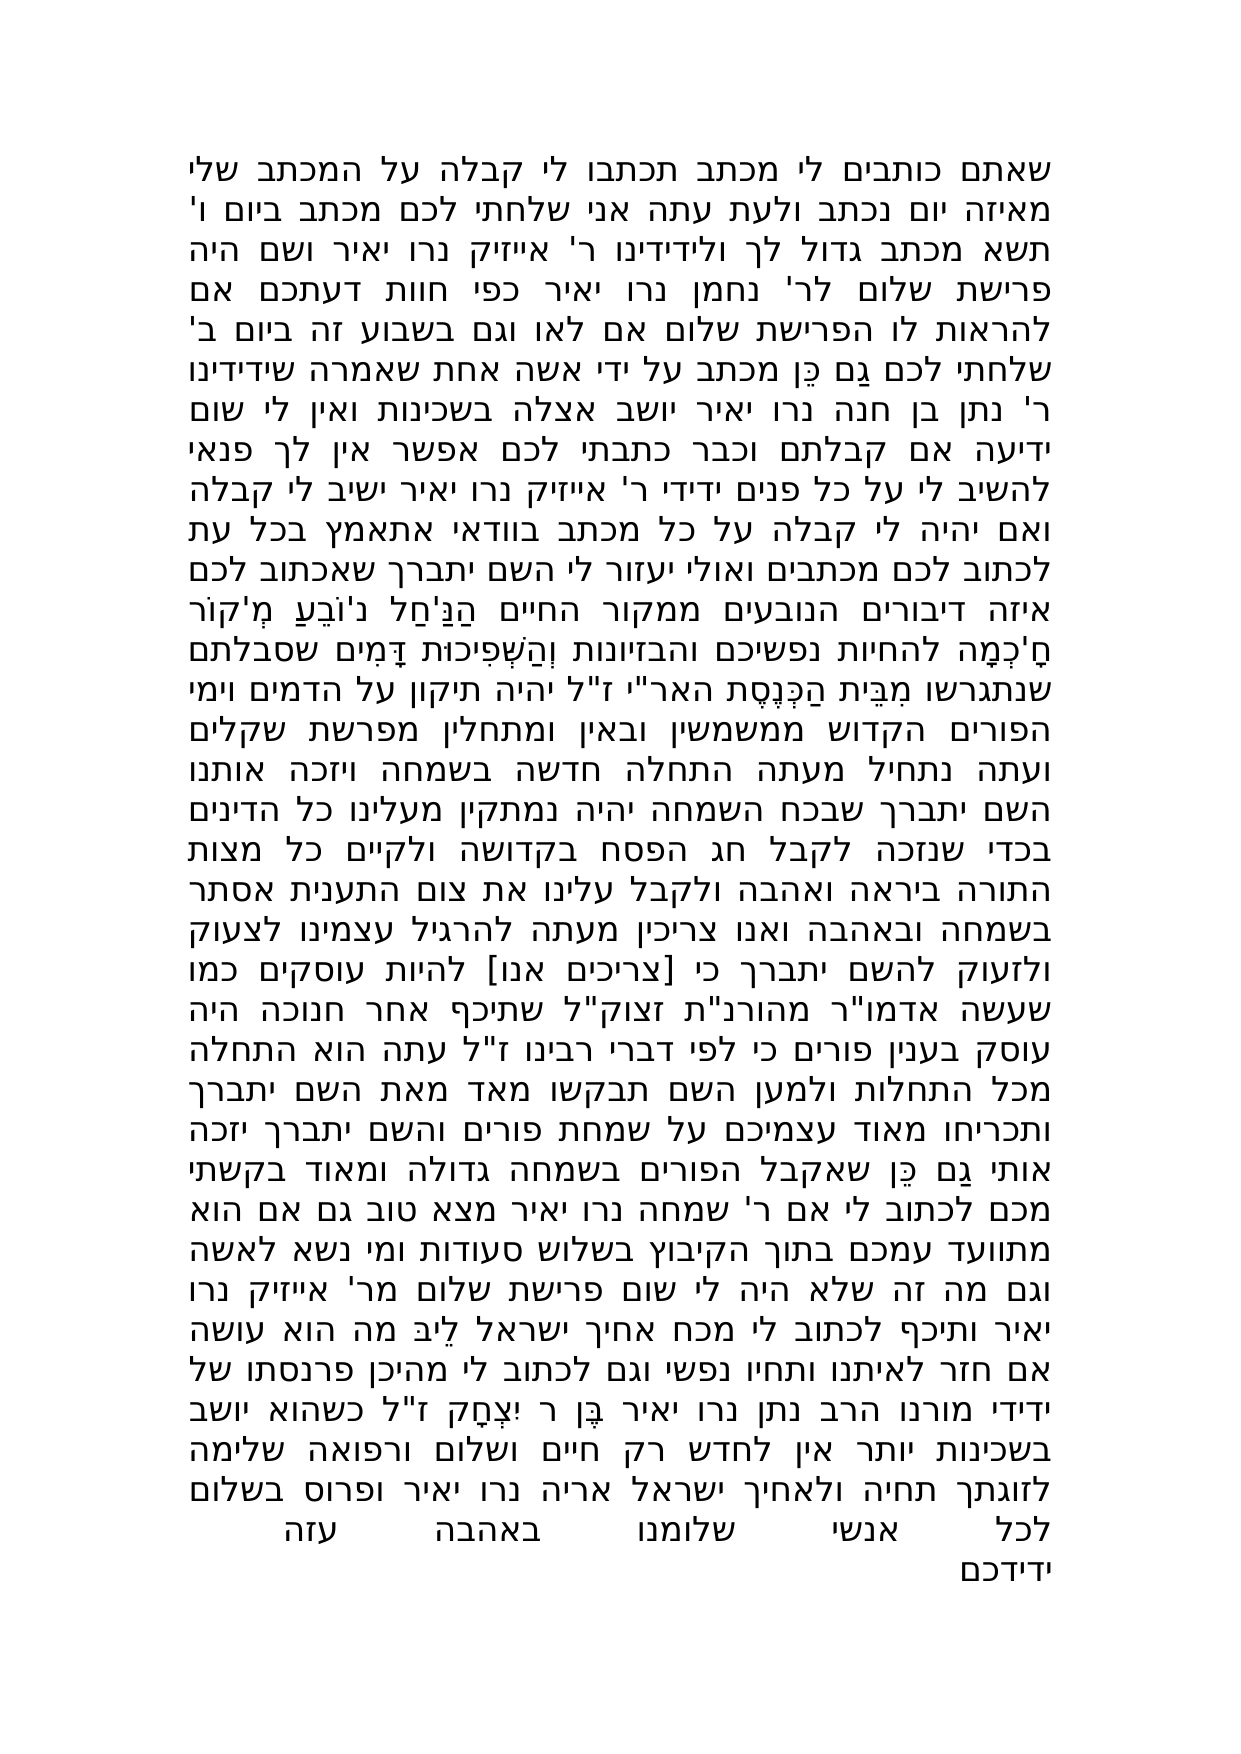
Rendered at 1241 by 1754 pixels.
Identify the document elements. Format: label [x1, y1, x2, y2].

text [187, 150, 1053, 1590]
